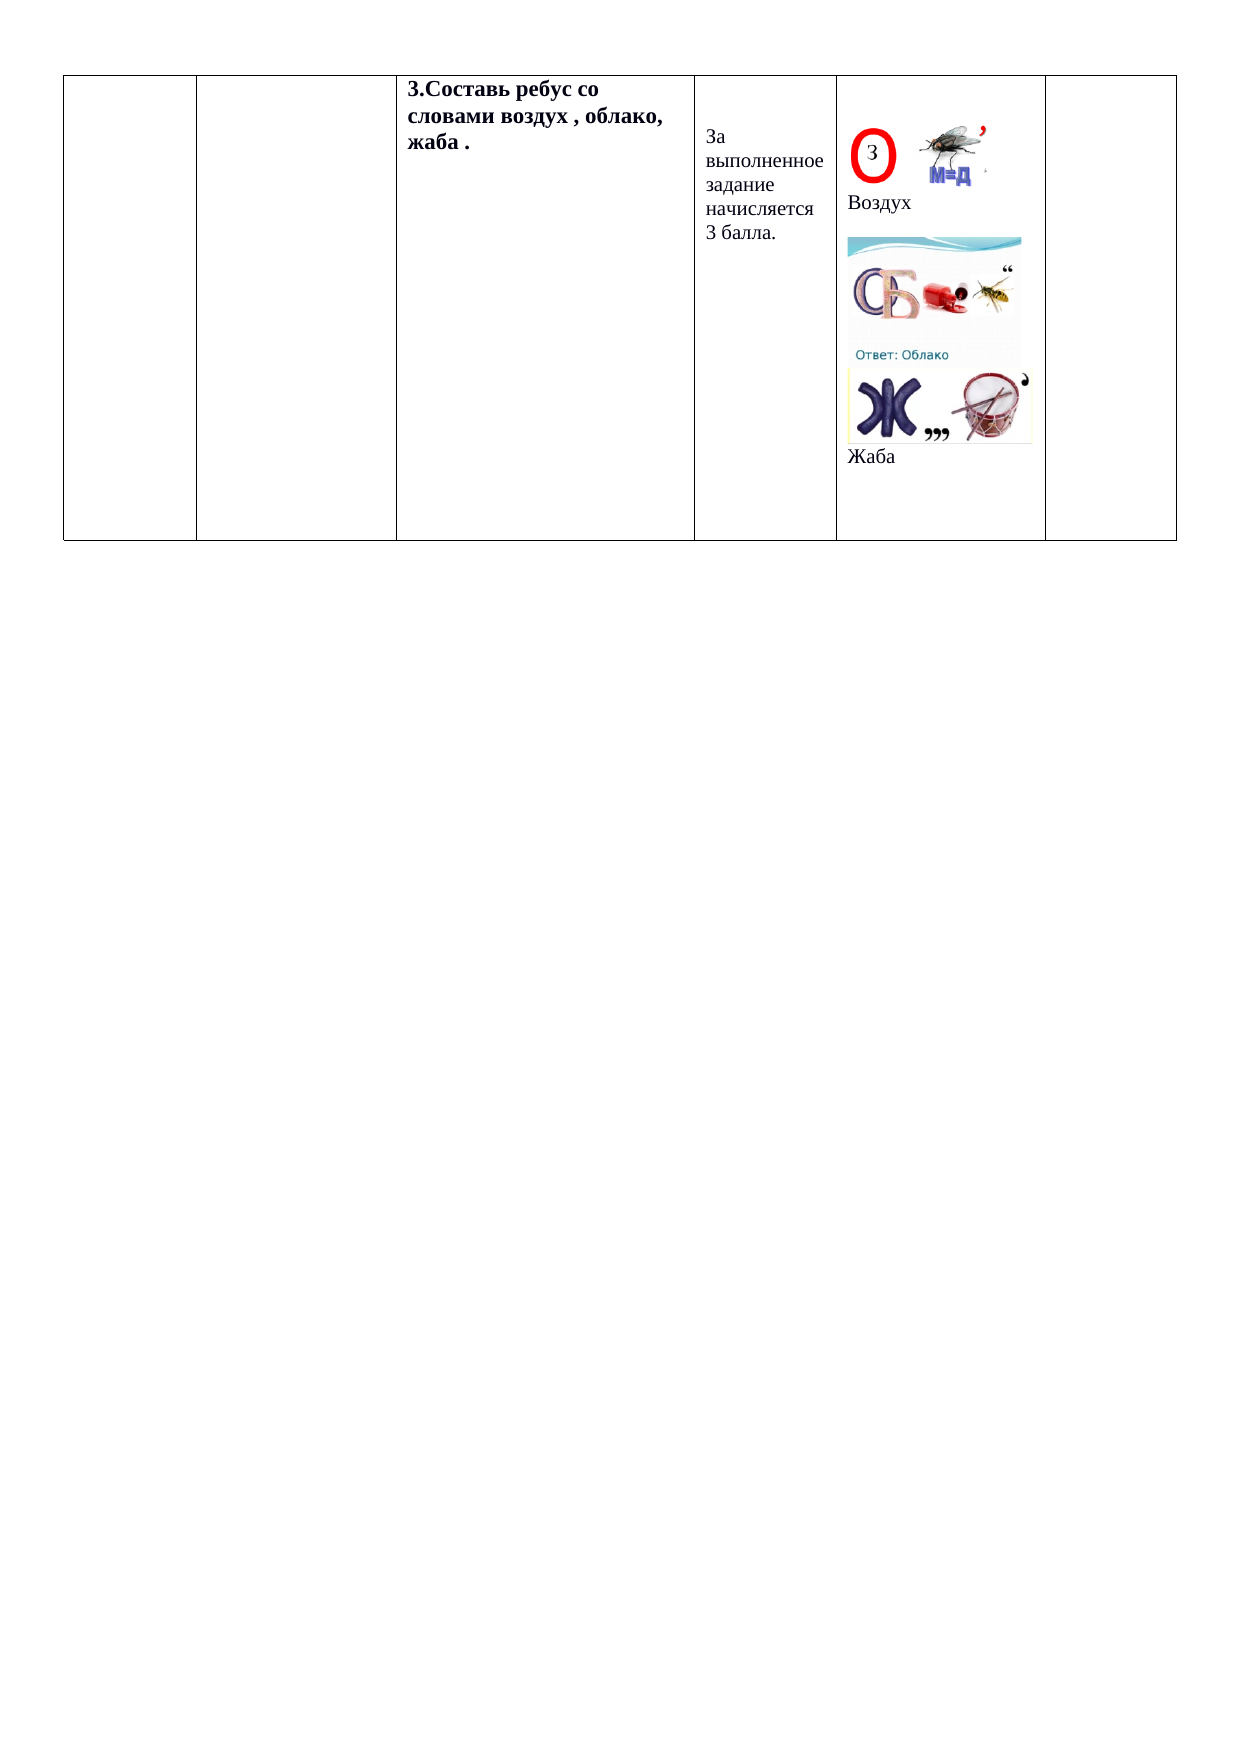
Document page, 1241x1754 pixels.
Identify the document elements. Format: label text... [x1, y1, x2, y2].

picture [847, 123, 991, 190]
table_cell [64, 76, 196, 540]
picture [847, 237, 1033, 444]
table_cell [1046, 76, 1176, 540]
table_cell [695, 76, 836, 540]
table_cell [197, 76, 396, 540]
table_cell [397, 76, 694, 540]
table_cell Воздух Жаба [837, 76, 1045, 540]
